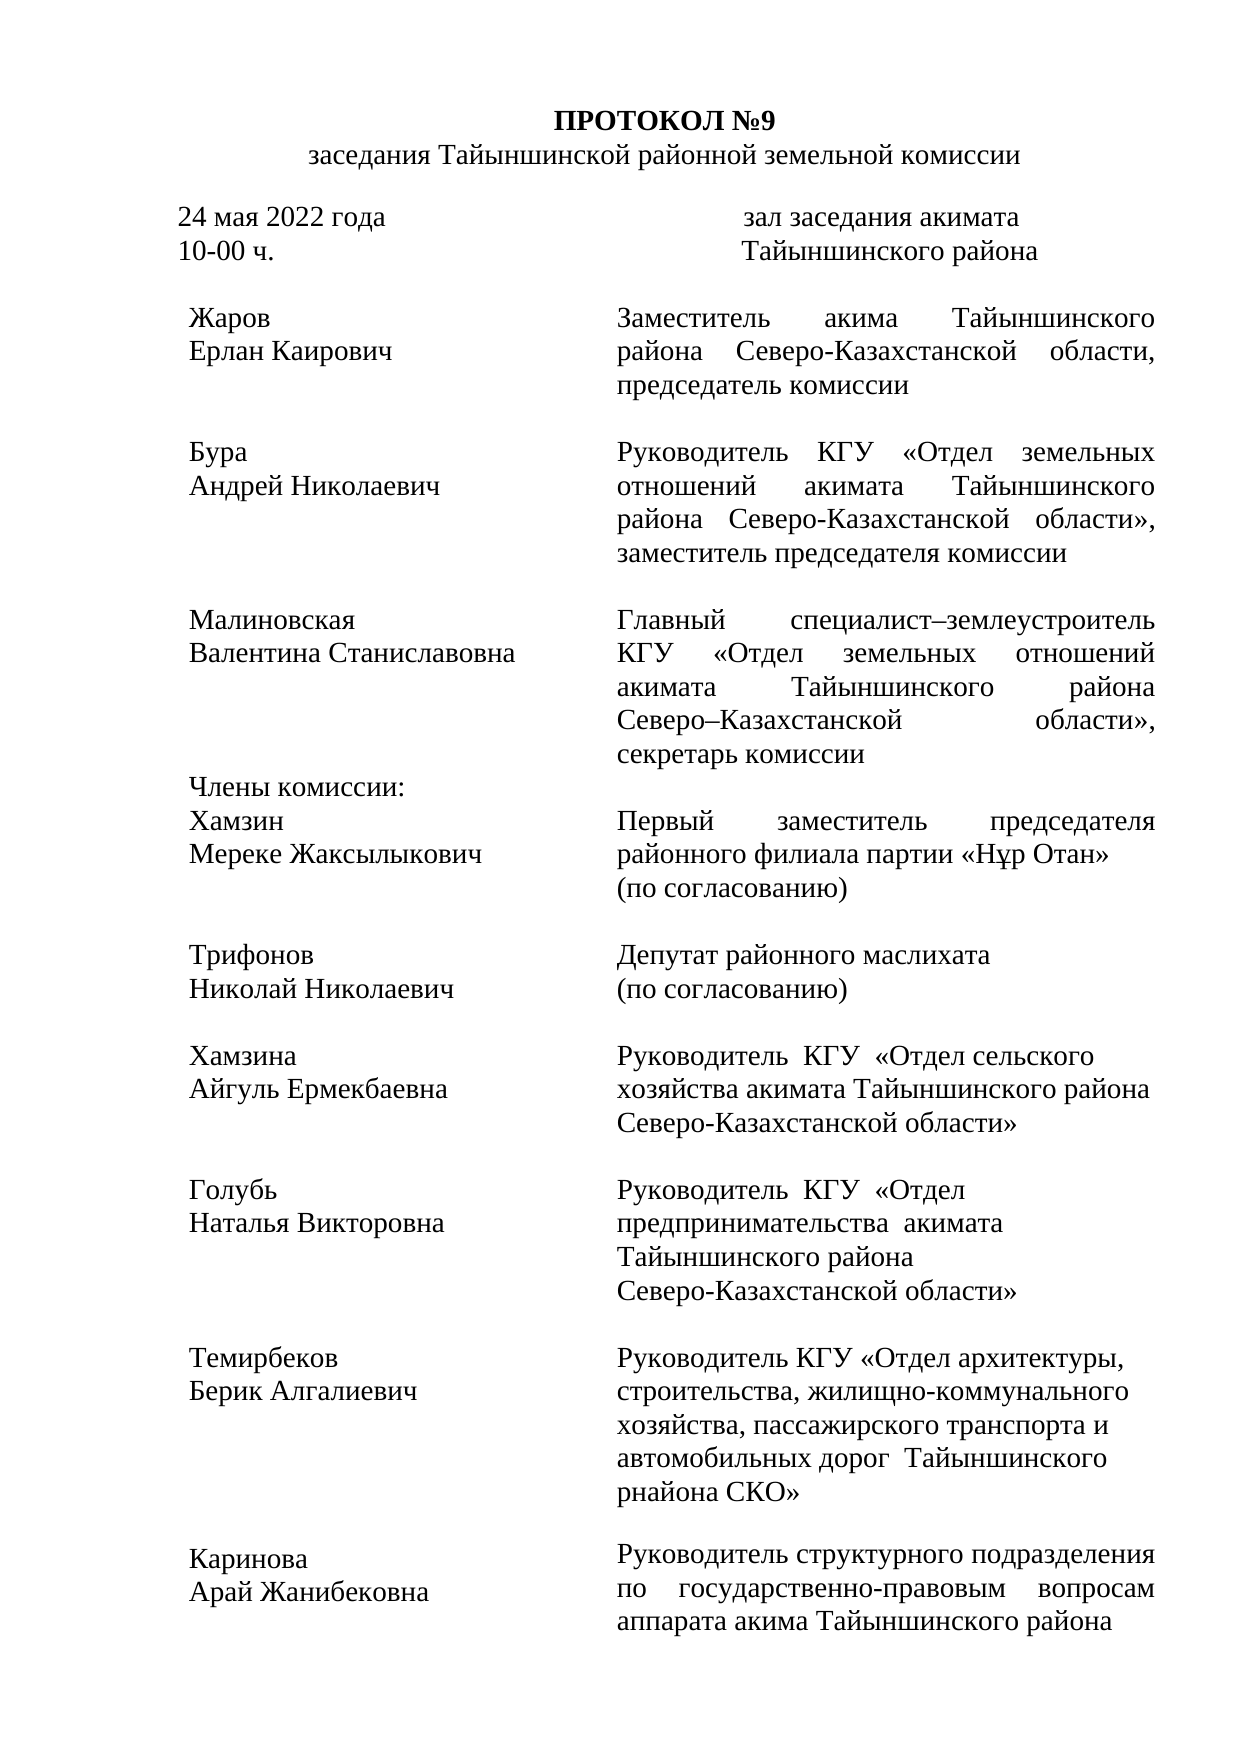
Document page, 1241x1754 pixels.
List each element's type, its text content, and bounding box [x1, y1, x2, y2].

table_cell Малиновская Валентина Станиславовна Члены комиссии: [177, 602, 605, 803]
table_cell Бура Андрей Николаевич [177, 434, 605, 602]
table_header Жаров Ерлан Каирович [177, 300, 605, 434]
text 10-00 ч. Тайыншинского района [177, 233, 1152, 266]
subtitle ПРОТОКОЛ №9 [177, 103, 1152, 137]
table_cell Голубь Наталья Викторовна Темирбеков Берик Алгалиевич [177, 1172, 605, 1507]
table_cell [605, 1508, 1167, 1675]
subtitle заседания Тайыншинской районной земельной комиссии [177, 137, 1152, 171]
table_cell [177, 1508, 605, 1675]
table_cell Первый заместитель председателя районного филиала партии «Нұр Отан» (по согласованию) Депутат районного маслихата (по согласованию) Руководитель КГУ «Отдел сельского хозяйства акимата Тайыншинского района Северо-Казахстанской области» [605, 803, 1167, 1172]
table_header Заместитель акима Тайыншинского района Северо-Казахстанской области, председатель комиссии [605, 300, 1167, 434]
table_cell Руководитель КГУ «Отдел предпринимательства акимата Тайыншинского района Северо-Казахстанской области» Руководитель КГУ «Отдел архитектуры, строительства, жилищно-коммунального хозяйства, пассажирского транспорта и автомобильных дорог Тайыншинского рнайона СКО» [605, 1172, 1167, 1507]
table_cell Главный специалист–землеустроитель КГУ «Отдел земельных отношений акимата Тайыншинского района Северо–Казахстанской области», секретарь комиссии [605, 602, 1167, 803]
table_cell Хамзин Мереке Жаксылыкович Трифонов Николай Николаевич Хамзина Айгуль Ермекбаевна [177, 803, 605, 1172]
table_cell Руководитель КГУ «Отдел земельных отношений акимата Тайыншинского района Северо-Казахстанской области», заместитель председателя комиссии [605, 434, 1167, 602]
text 24 мая 2022 года зал заседания акимата [177, 199, 1152, 233]
